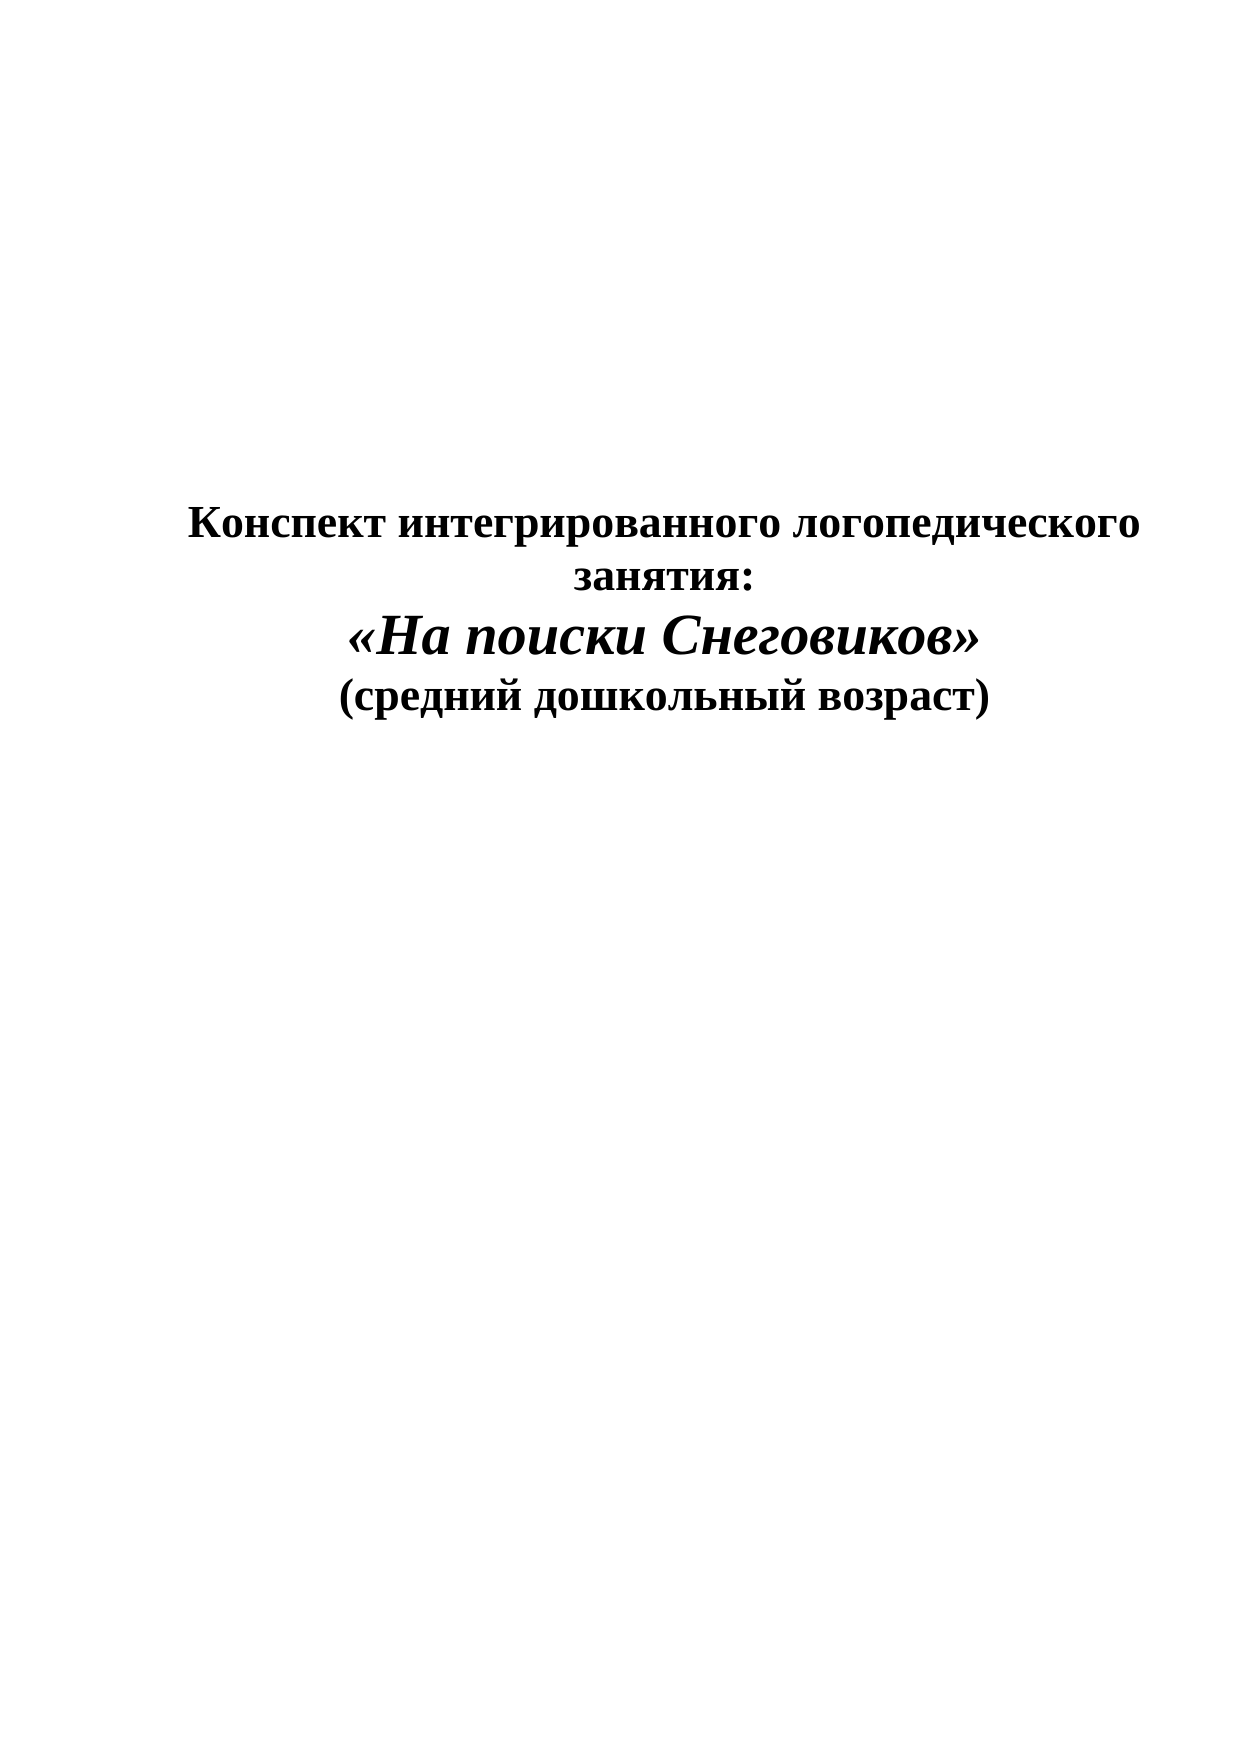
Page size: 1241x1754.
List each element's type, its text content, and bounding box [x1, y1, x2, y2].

text «На поиски Снеговиков» [177, 600, 1152, 667]
text Конспект интегрированного логопедического занятия: [177, 495, 1152, 600]
text (средний дошкольный возраст) [177, 667, 1152, 720]
